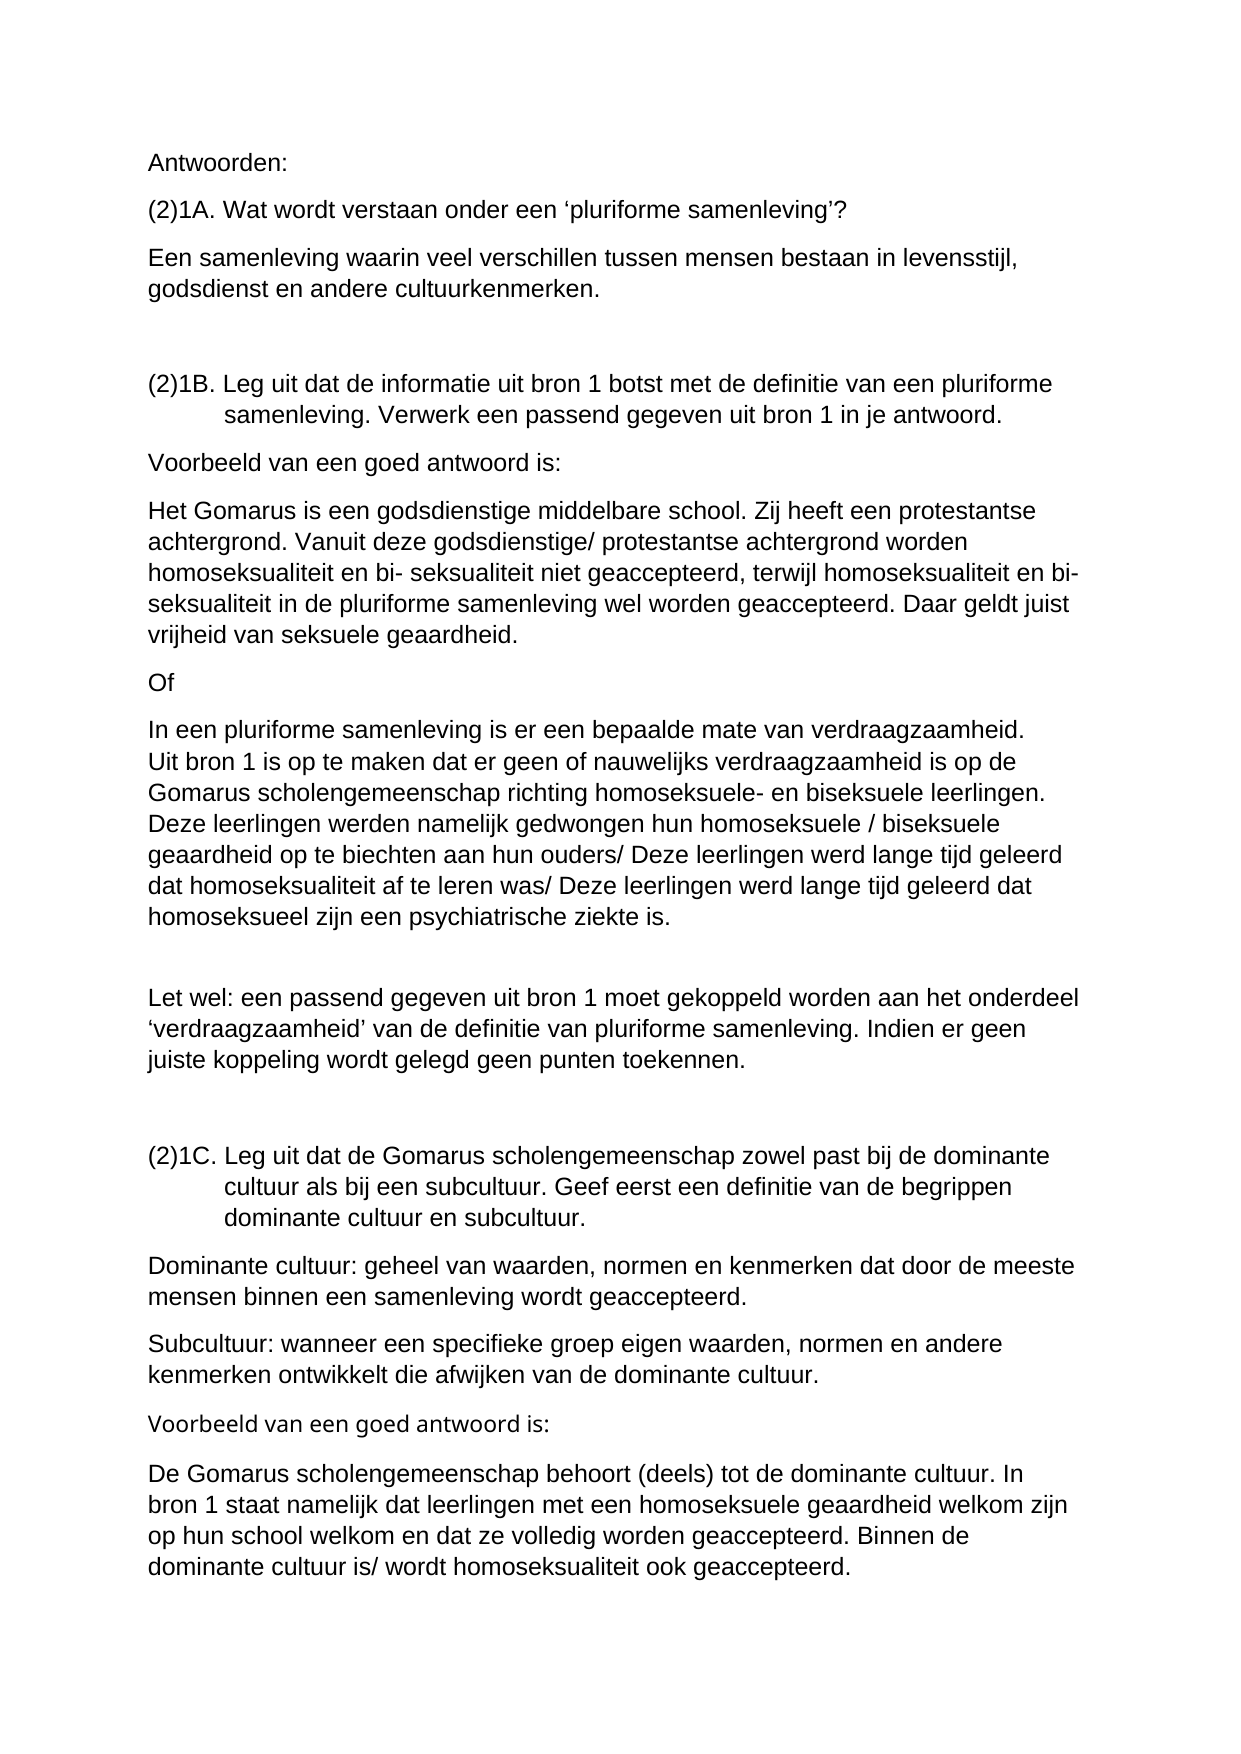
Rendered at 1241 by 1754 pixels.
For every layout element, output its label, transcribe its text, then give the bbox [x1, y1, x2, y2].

text (2)1B. Leg uit dat de informatie uit bron 1 botst met de definitie van een pluriforme samenleving. Verwerk een passend gegeven uit bron 1 in je antwoord. [148, 369, 1093, 429]
text Subcultuur: wanneer een specifieke groep eigen waarden, normen en andere kenmerken ontwikkelt die afwijken van de dominante cultuur. [148, 1329, 1093, 1389]
text Let wel: een passend gegeven uit bron 1 moet gekoppeld worden aan het onderdeel ‘verdraagzaamheid’ van de definitie van pluriforme samenleving. Indien er geen juiste koppeling wordt gelegd geen punten toekennen. [148, 983, 1093, 1074]
text Voorbeeld van een goed antwoord is: [148, 1408, 1093, 1439]
text (2)1C. Leg uit dat de Gomarus scholengemeenschap zowel past bij de dominante cultuur als bij een subcultuur. Geef eerst een definitie van de begrippen dominante cultuur en subcultuur. [148, 1141, 1093, 1232]
text De Gomarus scholengemeenschap behoort (deels) tot de dominante cultuur. In bron 1 staat namelijk dat leerlingen met een homoseksuele geaardheid welkom zijn op hun school welkom en dat ze volledig worden geaccepteerd. Binnen de dominante cultuur is/ wordt homoseksualiteit ook geaccepteerd. [148, 1459, 1093, 1581]
text Voorbeeld van een goed antwoord is: [148, 448, 1093, 477]
text Antwoorden: [148, 148, 1093, 176]
text Het Gomarus is een godsdienstige middelbare school. Zij heeft een protestantse achtergrond. Vanuit deze godsdienstige/ protestantse achtergrond worden homoseksualiteit en bi- seksualiteit niet geaccepteerd, terwijl homoseksualiteit en bi- seksualiteit in de pluriforme samenleving wel worden geaccepteerd. Daar geldt juist vrijheid van seksuele geaardheid. [148, 496, 1093, 649]
text Of [148, 668, 1093, 697]
text In een pluriforme samenleving is er een bepaalde mate van verdraagzaamheid. Uit bron 1 is op te maken dat er geen of nauwelijks verdraagzaamheid is op de Gomarus scholengemeenschap richting homoseksuele- en biseksuele leerlingen. Deze leerlingen werden namelijk gedwongen hun homoseksuele / biseksuele geaardheid op te biechten aan hun ouders/ Deze leerlingen werd lange tijd geleerd dat homoseksualiteit af te leren was/ Deze leerlingen werd lange tijd geleerd dat homoseksueel zijn een psychiatrische ziekte is. [148, 716, 1093, 964]
text Een samenleving waarin veel verschillen tussen mensen bestaan in levensstijl, godsdienst en andere cultuurkenmerken. [148, 243, 1093, 303]
text (2)1A. Wat wordt verstaan onder een ‘pluriforme samenleving’? [148, 195, 1093, 224]
text Dominante cultuur: geheel van waarden, normen en kenmerken dat door de meeste mensen binnen een samenleving wordt geaccepteerd. [148, 1251, 1093, 1311]
